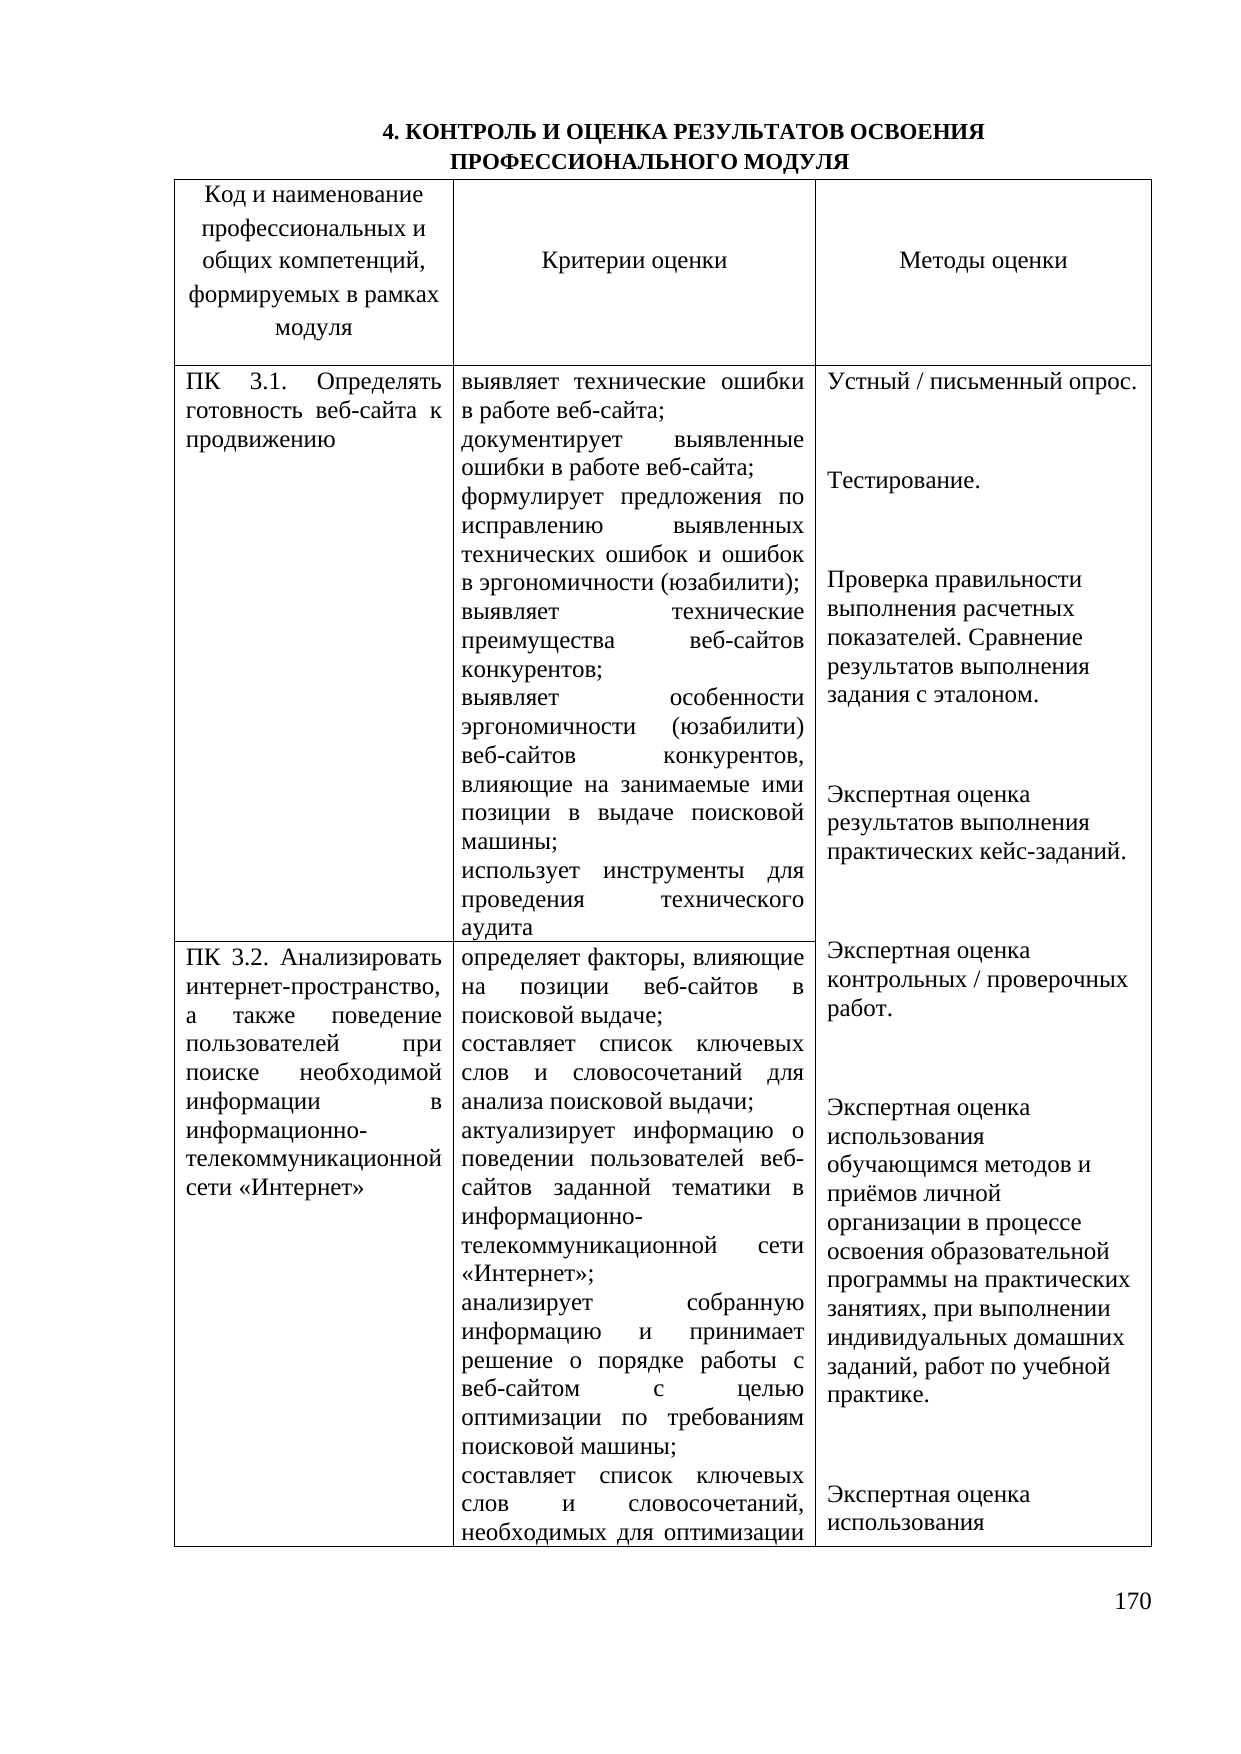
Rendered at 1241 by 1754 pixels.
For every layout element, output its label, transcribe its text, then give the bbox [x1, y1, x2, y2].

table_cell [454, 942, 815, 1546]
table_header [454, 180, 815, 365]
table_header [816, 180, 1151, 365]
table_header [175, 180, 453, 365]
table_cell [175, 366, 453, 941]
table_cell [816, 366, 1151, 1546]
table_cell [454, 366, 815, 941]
text 4. КОНТРОЛЬ И ОЦЕНКА РЕЗУЛЬТАТОВ ОСВОЕНИЯ ПРОФЕССИОНАЛЬНОГО МОДУЛЯ [148, 118, 1152, 175]
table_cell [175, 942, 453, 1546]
